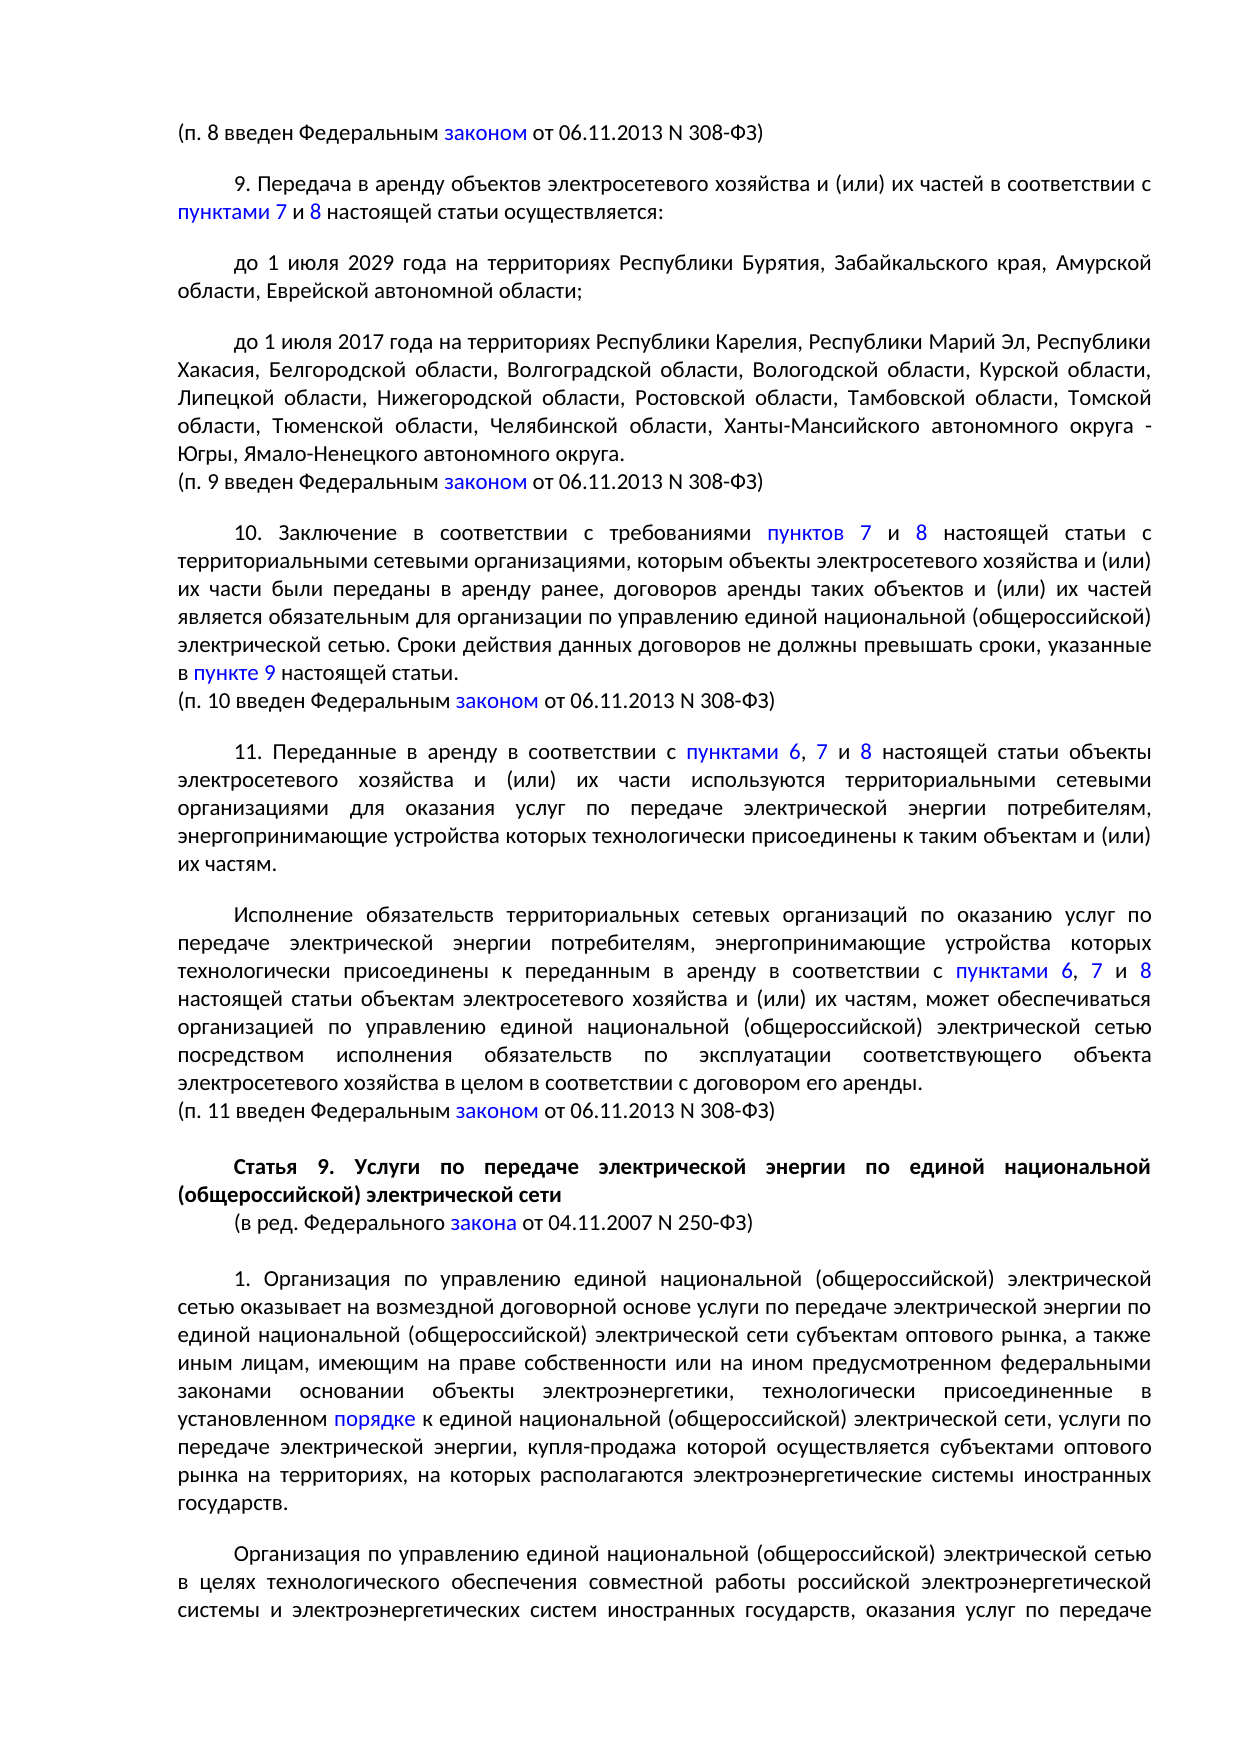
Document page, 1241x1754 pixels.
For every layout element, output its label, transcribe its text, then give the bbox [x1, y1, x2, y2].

text (п. 10 введен Федеральным законом от 06.11.2013 N 308-ФЗ) [177, 686, 1152, 714]
text (п. 11 введен Федеральным законом от 06.11.2013 N 308-ФЗ) [177, 1096, 1152, 1124]
text до 1 июля 2029 года на территориях Республики Бурятия, Забайкальского края, Амурской области, Еврейской автономной области; [177, 248, 1152, 304]
title Статья 9. Услуги по передаче электрической энергии по единой национальной (общероссийской) электрической сети [177, 1152, 1152, 1208]
text 1. Организация по управлению единой национальной (общероссийской) электрической сетью оказывает на возмездной договорной основе услуги по передаче электрической энергии по единой национальной (общероссийской) электрической сети субъектам оптового рынка, а также иным лицам, имеющим на праве собственности или на ином предусмотренном федеральными законами основании объекты электроэнергетики, технологически присоединенные в установленном порядке к единой национальной (общероссийской) электрической сети, услуги по передаче электрической энергии, купля-продажа которой осуществляется субъектами оптового рынка на территориях, на которых располагаются электроэнергетические системы иностранных государств. [177, 1264, 1152, 1517]
text до 1 июля 2017 года на территориях Республики Карелия, Республики Марий Эл, Республики Хакасия, Белгородской области, Волгоградской области, Вологодской области, Курской области, Липецкой области, Нижегородской области, Ростовской области, Тамбовской области, Томской области, Тюменской области, Челябинской области, Ханты-Мансийского автономного округа - Югры, Ямало-Ненецкого автономного округа. [177, 327, 1152, 467]
text 9. Передача в аренду объектов электросетевого хозяйства и (или) их частей в соответствии с пунктами 7 и 8 настоящей статьи осуществляется: [177, 169, 1152, 225]
text 11. Переданные в аренду в соответствии с пунктами 6, 7 и 8 настоящей статьи объекты электросетевого хозяйства и (или) их части используются территориальными сетевыми организациями для оказания услуг по передаче электрической энергии потребителям, энергопринимающие устройства которых технологически присоединены к таким объектам и (или) их частям. [177, 737, 1152, 877]
text Исполнение обязательств территориальных сетевых организаций по оказанию услуг по передаче электрической энергии потребителям, энергопринимающие устройства которых технологически присоединены к переданным в аренду в соответствии с пунктами 6, 7 и 8 настоящей статьи объектам электросетевого хозяйства и (или) их частям, может обеспечиваться организацией по управлению единой национальной (общероссийской) электрической сетью посредством исполнения обязательств по эксплуатации соответствующего объекта электросетевого хозяйства в целом в соответствии с договором его аренды. [177, 900, 1152, 1096]
text (п. 8 введен Федеральным законом от 06.11.2013 N 308-ФЗ) [177, 118, 1152, 146]
text 10. Заключение в соответствии с требованиями пунктов 7 и 8 настоящей статьи с территориальными сетевыми организациями, которым объекты электросетевого хозяйства и (или) их части были переданы в аренду ранее, договоров аренды таких объектов и (или) их частей является обязательным для организации по управлению единой национальной (общероссийской) электрической сетью. Сроки действия данных договоров не должны превышать сроки, указанные в пункте 9 настоящей статьи. [177, 518, 1152, 686]
text (п. 9 введен Федеральным законом от 06.11.2013 N 308-ФЗ) [177, 467, 1152, 495]
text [177, 1539, 1152, 1623]
text (в ред. Федерального закона от 04.11.2007 N 250-ФЗ) [177, 1208, 1152, 1236]
